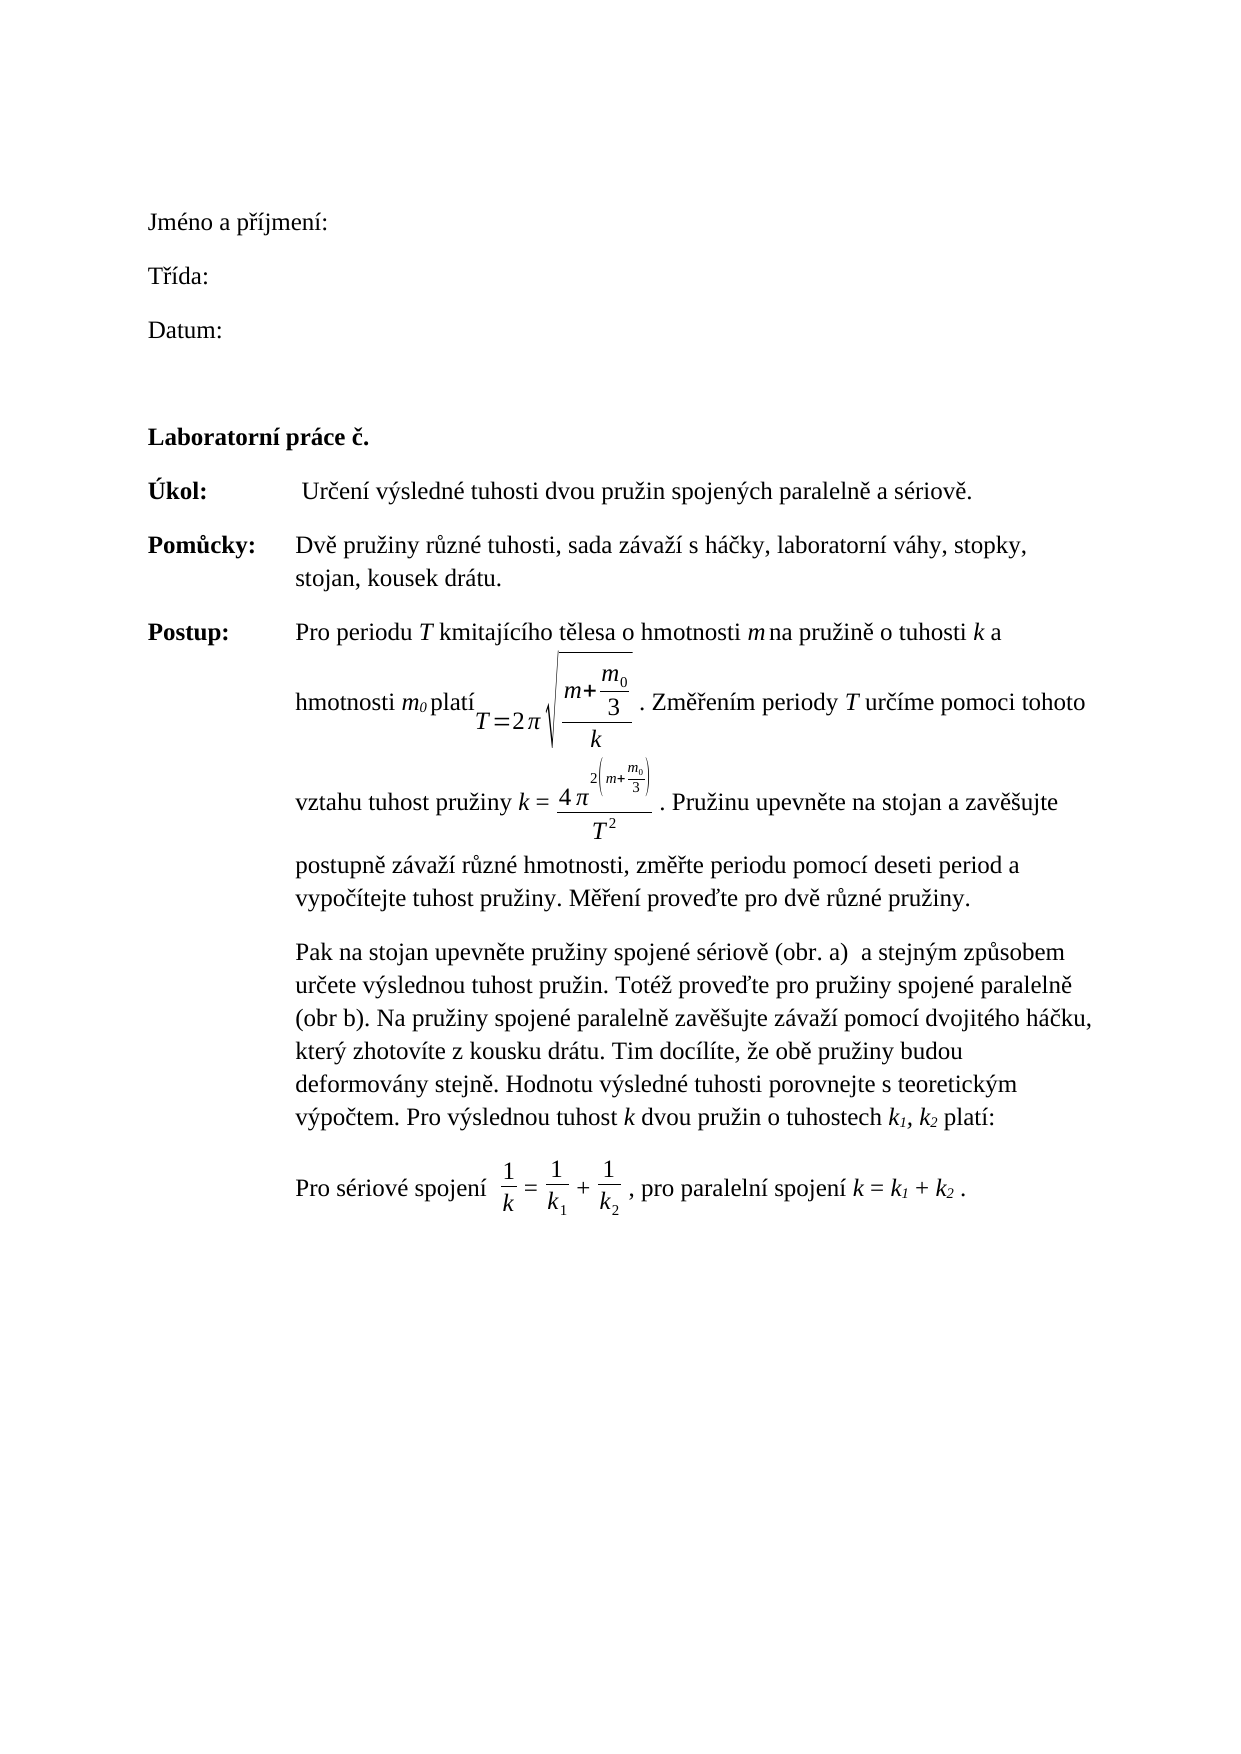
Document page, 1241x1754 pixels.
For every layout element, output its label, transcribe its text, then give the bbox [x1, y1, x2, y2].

text Třída: [148, 261, 1093, 289]
text Pak na stojan upevněte pružiny spojené sériově (obr. a) a stejným způsobem určete výslednou tuhost pružin. Totéž proveďte pro pružiny spojené paralelně (obr b). Na pružiny spojené paralelně zavěšujte závaží pomocí dvojitého háčku, který zhotovíte z kousku drátu. Tim docílíte, že obě pružiny budou deformovány stejně. Hodnotu výsledné tuhosti porovnejte s teoretickým výpočtem. Pro výslednou tuhost k dvou pružin o tuhostech k1, k2 platí: [148, 937, 1093, 1131]
text Jméno a příjmení: [148, 207, 1093, 236]
text Úkol: Určení výsledné tuhosti dvou pružin spojených paralelně a sériově. [148, 476, 1093, 505]
text Pro sériové spojení = + , pro paralelní spojení k = k1 + k2 . [148, 1156, 1093, 1219]
text Postup: Pro periodu T kmitajícího tělesa o hmotnosti m na pružině o tuhosti k a hmotnosti m0 platí . Změřením periody T určíme pomoci tohoto vztahu tuhost pružiny k = . Pružinu upevněte na stojan a zavěšujte postupně závaží různé hmotnosti, změřte periodu pomocí deseti period a vypočítejte tuhost pružiny. Měření proveďte pro dvě různé pružiny. [148, 617, 1093, 912]
text Laboratorní práce č. [148, 422, 1093, 451]
text Datum: [148, 315, 1093, 343]
text Pomůcky: Dvě pružiny různé tuhosti, sada závaží s háčky, laboratorní váhy, stopky, stojan, kousek drátu. [148, 530, 1093, 592]
